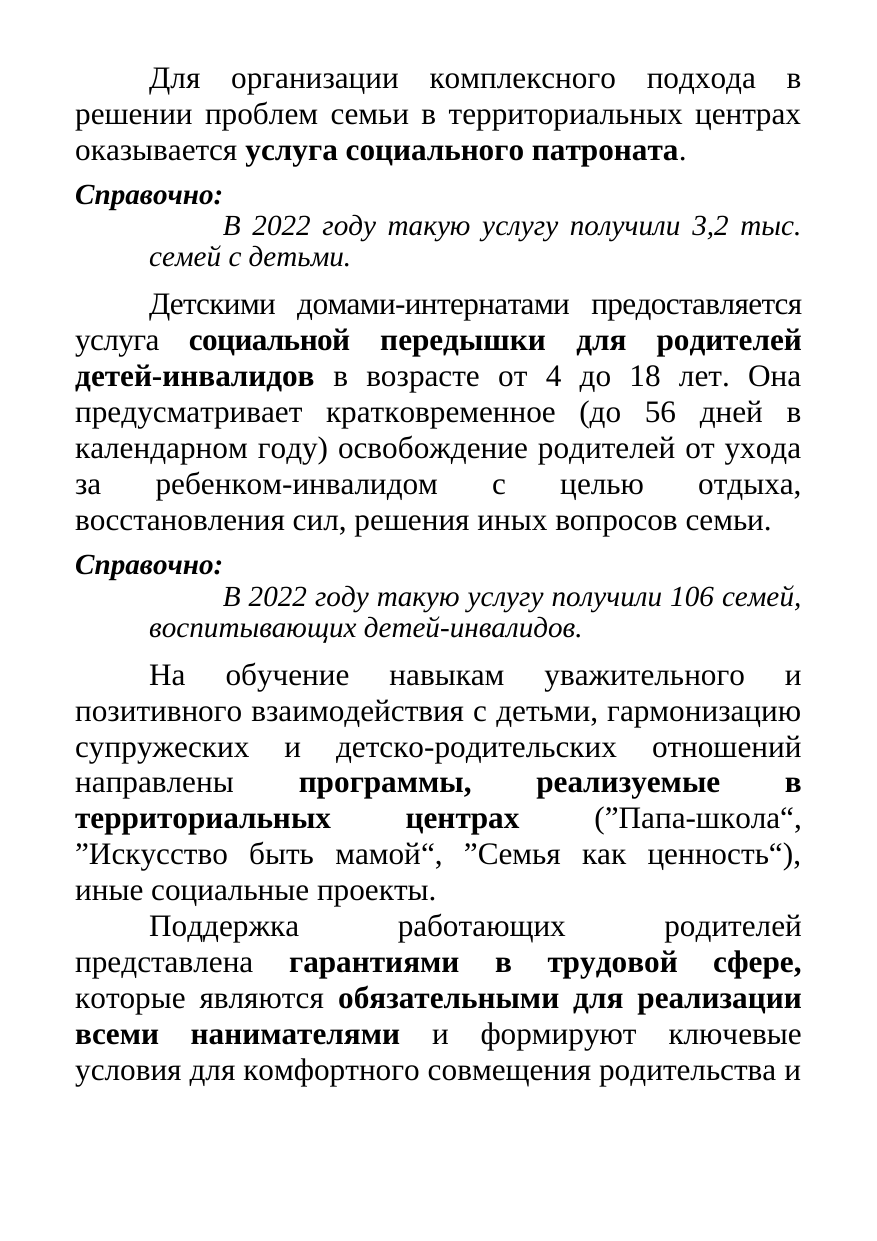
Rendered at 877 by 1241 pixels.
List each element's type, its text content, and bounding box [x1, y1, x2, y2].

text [75, 907, 802, 1087]
text Справочно: [75, 550, 802, 581]
text Справочно: [75, 179, 802, 211]
text В 2022 году такую услугу получили 3,2 тыс. семей с детьми. [149, 211, 802, 273]
text На обучение навыкам уважительного и позитивного взаимодействия с детьми, гармонизацию супружеских и детско-родительских отношений направлены программы, реализуемые в территориальных центрах (”Папа-школа“, ”Искусство быть мамой“, ”Семья как ценность“), иные социальные проекты. [75, 656, 802, 907]
text Для организации комплексного подхода в решении проблем семьи в территориальных центрах оказывается услуга социального патроната. [75, 59, 802, 167]
text Детскими домами-интернатами предоставляется услуга социальной передышки для родителей детей-инвалидов в возрасте от 4 до 18 лет. Она предусматривает кратковременное (до 56 дней в календарном году) освобождение родителей от ухода за ребенком-инвалидом с целью отдыха, восстановления сил, решения иных вопросов семьи. [75, 286, 802, 537]
text В 2022 году такую услугу получили 106 семей, воспитывающих детей-инвалидов. [149, 581, 802, 643]
